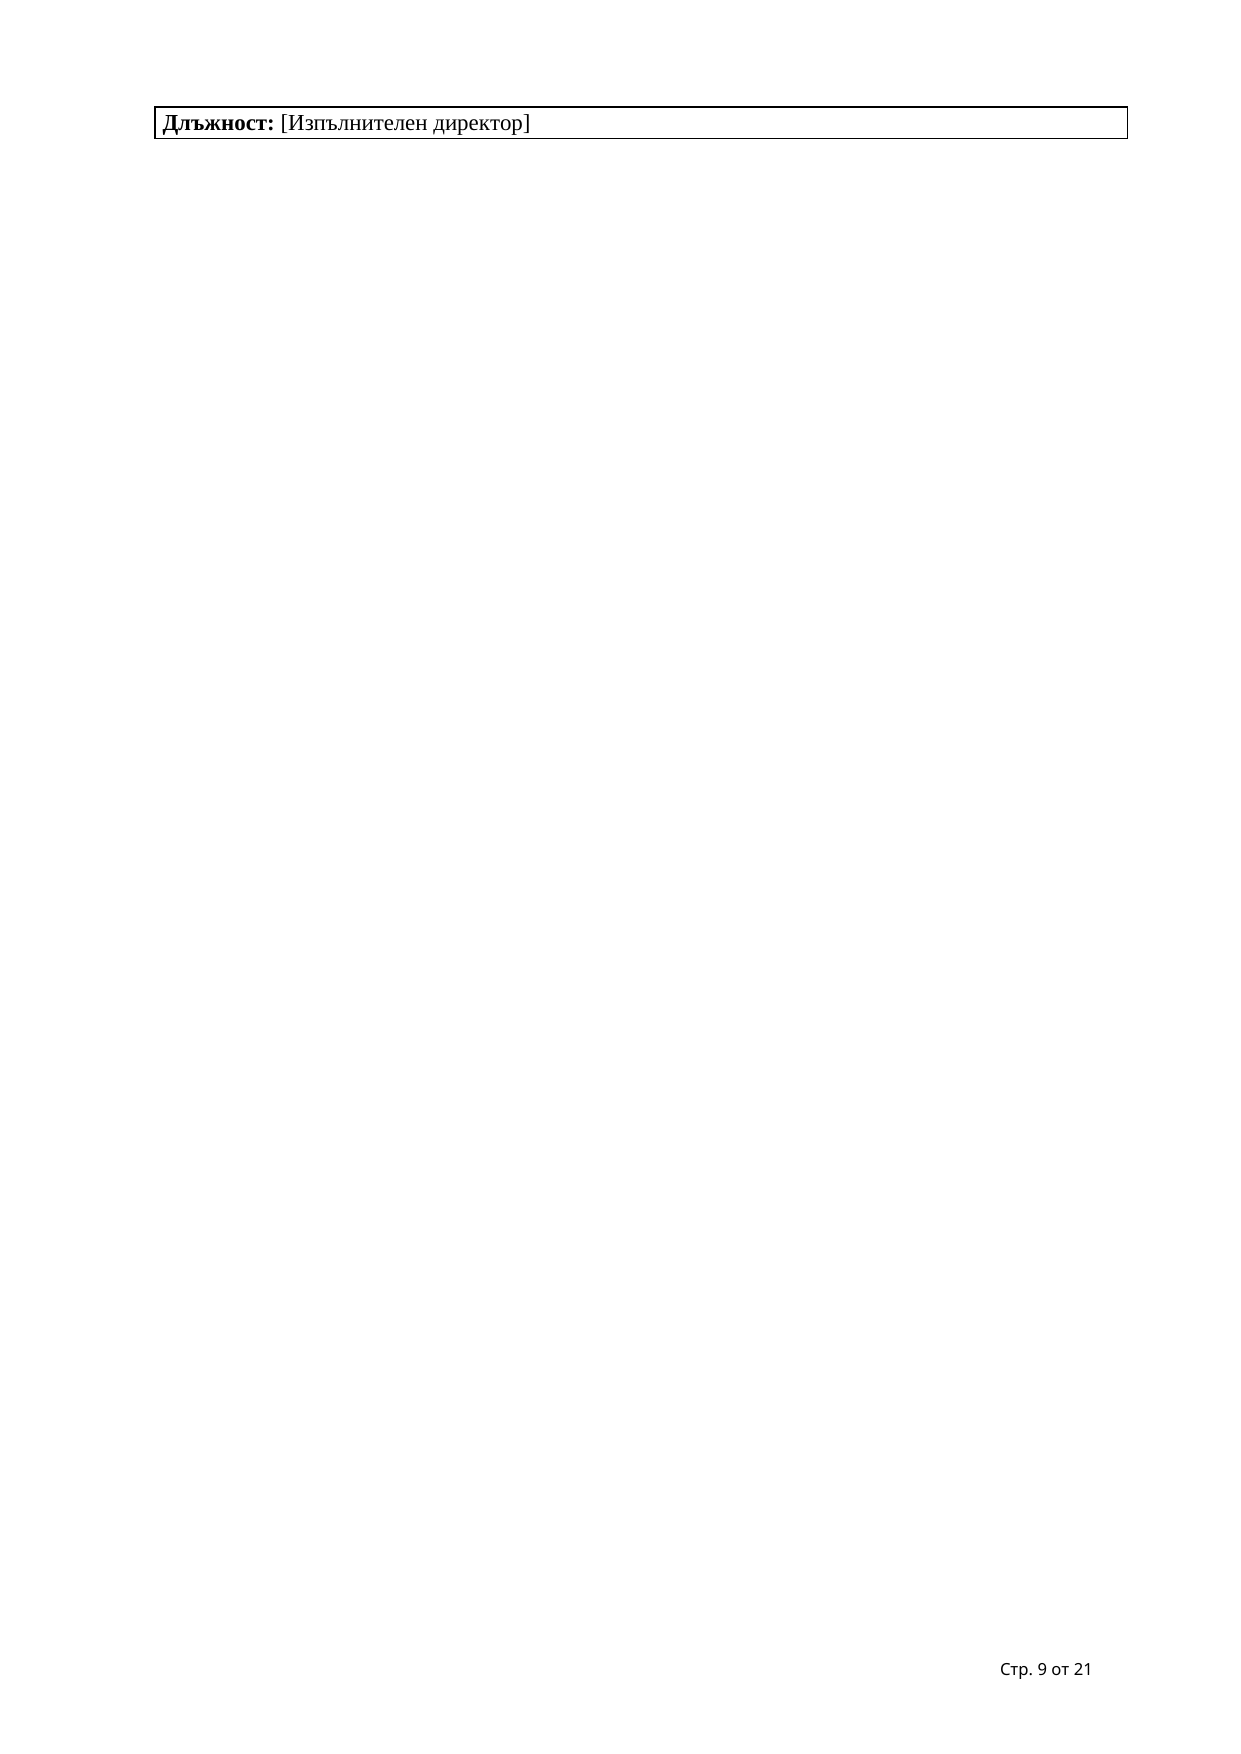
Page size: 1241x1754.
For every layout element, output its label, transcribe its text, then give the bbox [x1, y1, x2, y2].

table_cell Длъжност: [Изпълнителен директор] [156, 108, 1127, 138]
